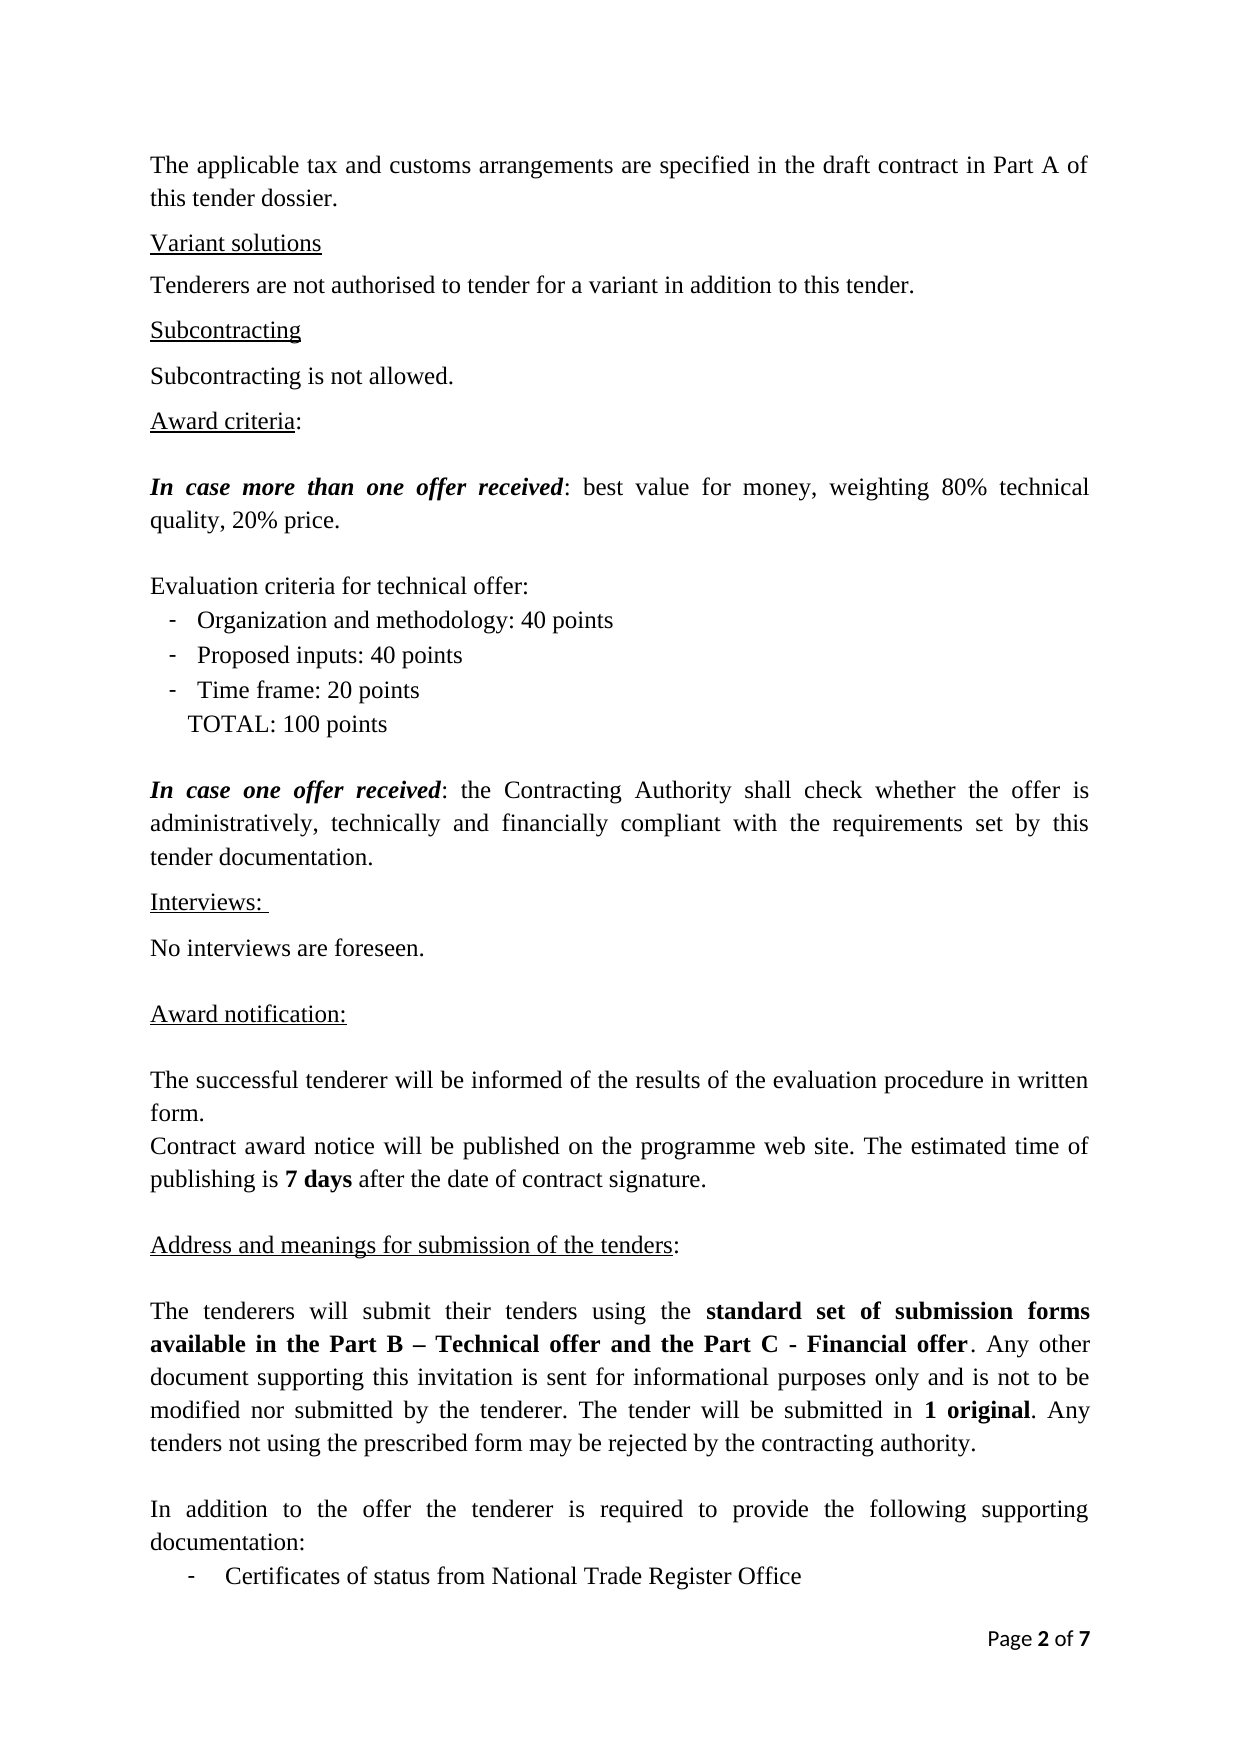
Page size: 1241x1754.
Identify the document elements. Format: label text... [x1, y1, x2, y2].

text In case more than one offer received: best value for money, weighting 80% technical quality, 20% price. [150, 472, 1090, 534]
text Award criteria: [150, 406, 1090, 435]
text The applicable tax and customs arrangements are specified in the draft contract in Part A of this tender dossier. [150, 150, 1090, 212]
text In case one offer received: the Contracting Authority shall check whether the offer is administratively, technically and financially compliant with the requirements set by this tender documentation. [150, 776, 1090, 870]
text TOTAL: 100 points [150, 709, 1090, 738]
text Contract award notice will be published on the programme web site. The estimated time of publishing is 7 days after the date of contract signature. [150, 1131, 1090, 1192]
list Organization and methodology: 40 points [169, 604, 1090, 635]
list Award notification: [150, 999, 1090, 1027]
text In addition to the offer the tenderer is required to provide the following supporting documentation: [150, 1494, 1090, 1556]
text Address and meanings for submission of the tenders: [150, 1230, 1090, 1258]
text Subcontracting [150, 315, 1090, 344]
text The tenderers will submit their tenders using the standard set of submission forms available in the Part B – Technical offer and the Part C - Financial offer. Any other document supporting this invitation is sent for informational purposes only and is not to be modified nor submitted by the tenderer. The tender will be submitted in 1 original. Any tenders not using the prescribed form may be rejected by the contracting authority. [150, 1296, 1090, 1457]
list No interviews are foreseen. [150, 933, 1090, 961]
text Subcontracting is not allowed. [150, 361, 1090, 389]
list Time frame: 20 points [169, 674, 1090, 705]
text Tenderers are not authorised to tender for a variant in addition to this tender. [150, 270, 1090, 298]
text Evaluation criteria for technical offer: [150, 571, 1090, 600]
text Interviews: [150, 887, 1090, 916]
list Proposed inputs: 40 points [169, 639, 1090, 670]
text The successful tenderer will be informed of the results of the evaluation procedure in written form. [150, 1065, 1090, 1126]
text Variant solutions [150, 228, 1090, 257]
list Certificates of status from National Trade Register Office [187, 1560, 1090, 1591]
